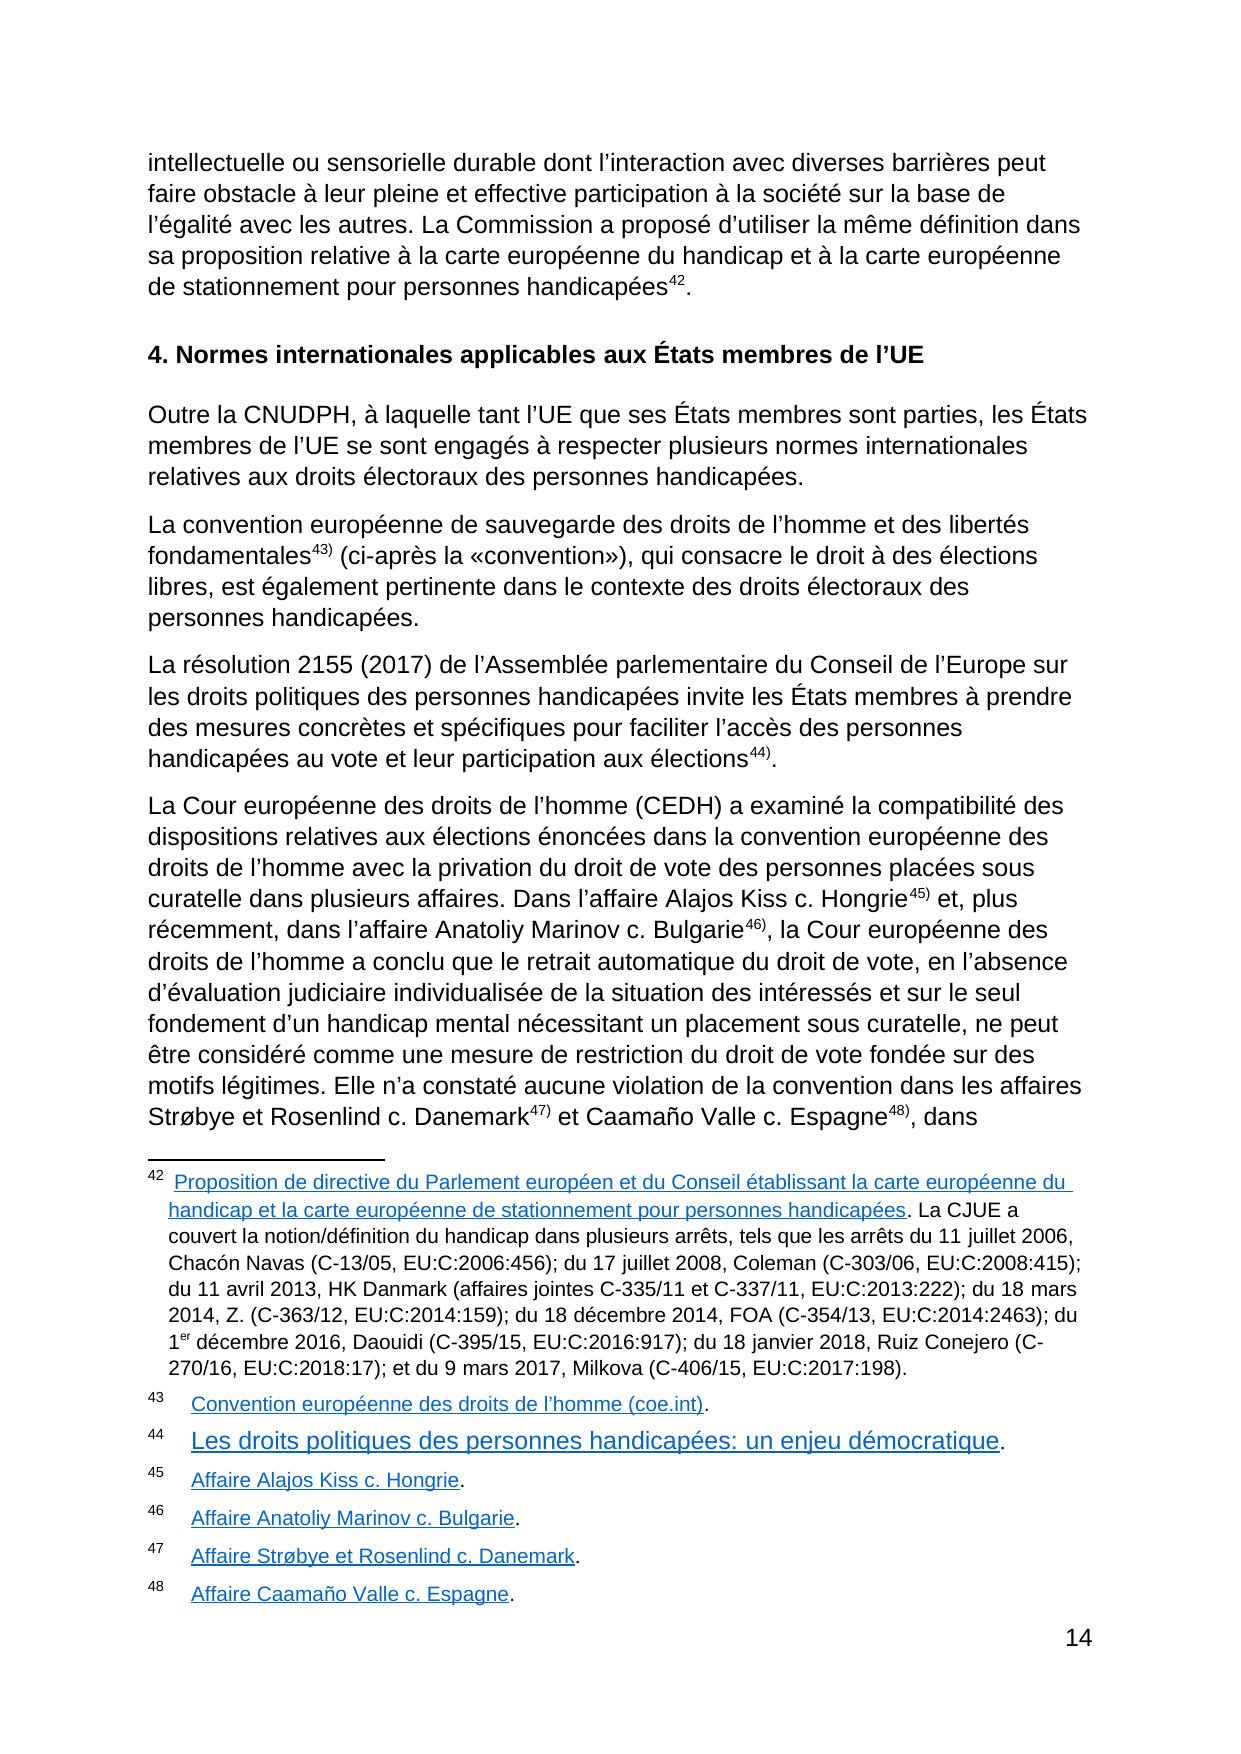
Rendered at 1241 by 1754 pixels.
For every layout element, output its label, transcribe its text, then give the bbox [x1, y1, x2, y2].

text La Cour européenne des droits de l’homme (CEDH) a examiné la compatibilité des dispositions relatives aux élections énoncées dans la convention européenne des droits de l’homme avec la privation du droit de vote des personnes placées sous curatelle dans plusieurs affaires. Dans l’affaire Alajos Kiss c. Hongrie) et, plus récemment, dans l’affaire Anatoliy Marinov c. Bulgarie), la Cour européenne des droits de l’homme a conclu que le retrait automatique du droit de vote, en l’absence d’évaluation judiciaire individualisée de la situation des intéressés et sur le seul fondement d’un handicap mental nécessitant un placement sous curatelle, ne peut être considéré comme une mesure de restriction du droit de vote fondée sur des motifs légitimes. Elle n’a constaté aucune violation de la convention dans les affaires Strøbye et Rosenlind c. Danemark) et Caamaño Valle c. Espagne), dans lesquelles la privation du droit de vote des personnes placées sous curatelle était fondée sur des évaluations judiciaires approfondies et individualisées. La Cour européenne des droits de l’homme a également estimé qu’il ne pouvait être exclu que le fait que les autorités ne prévoient pas un accès approprié aux bureaux de vote aux utilisateurs de fauteuils roulants pourrait affecter leur droit au respect de la vie privée et familiale consacré à l’article 8 de la convention). [148, 791, 1092, 1131]
text Outre la CNUDPH, à laquelle tant l’UE que ses États membres sont parties, les États membres de l’UE se sont engagés à respecter plusieurs normes internationales relatives aux droits électoraux des personnes handicapées. [148, 400, 1092, 491]
text La résolution 2155 (2017) de l’Assemblée parlementaire du Conseil de l’Europe sur les droits politiques des personnes handicapées invite les États membres à prendre des mesures concrètes et spécifiques pour faciliter l’accès des personnes handicapées au vote et leur participation aux élections). [148, 651, 1092, 772]
text La convention européenne de sauvegarde des droits de l’homme et des libertés fondamentales) (ci-après la «convention»), qui consacre le droit à des élections libres, est également pertinente dans le contexte des droits électoraux des personnes handicapées. [148, 510, 1092, 632]
text L’article 3, paragraphe 1, de l’acte européen sur l’accessibilité définit les personnes handicapées comme les personnes qui présentent une incapacité physique, mentale, intellectuelle ou sensorielle durable dont l’interaction avec diverses barrières peut faire obstacle à leur pleine et effective participation à la société sur la base de l’égalité avec les autres. La Commission a proposé d’utiliser la même définition dans sa proposition relative à la carte européenne du handicap et à la carte européenne de stationnement pour personnes handicapées. [148, 148, 1092, 301]
subtitle 4. Normes internationales applicables aux États membres de l’UE [148, 340, 1092, 369]
